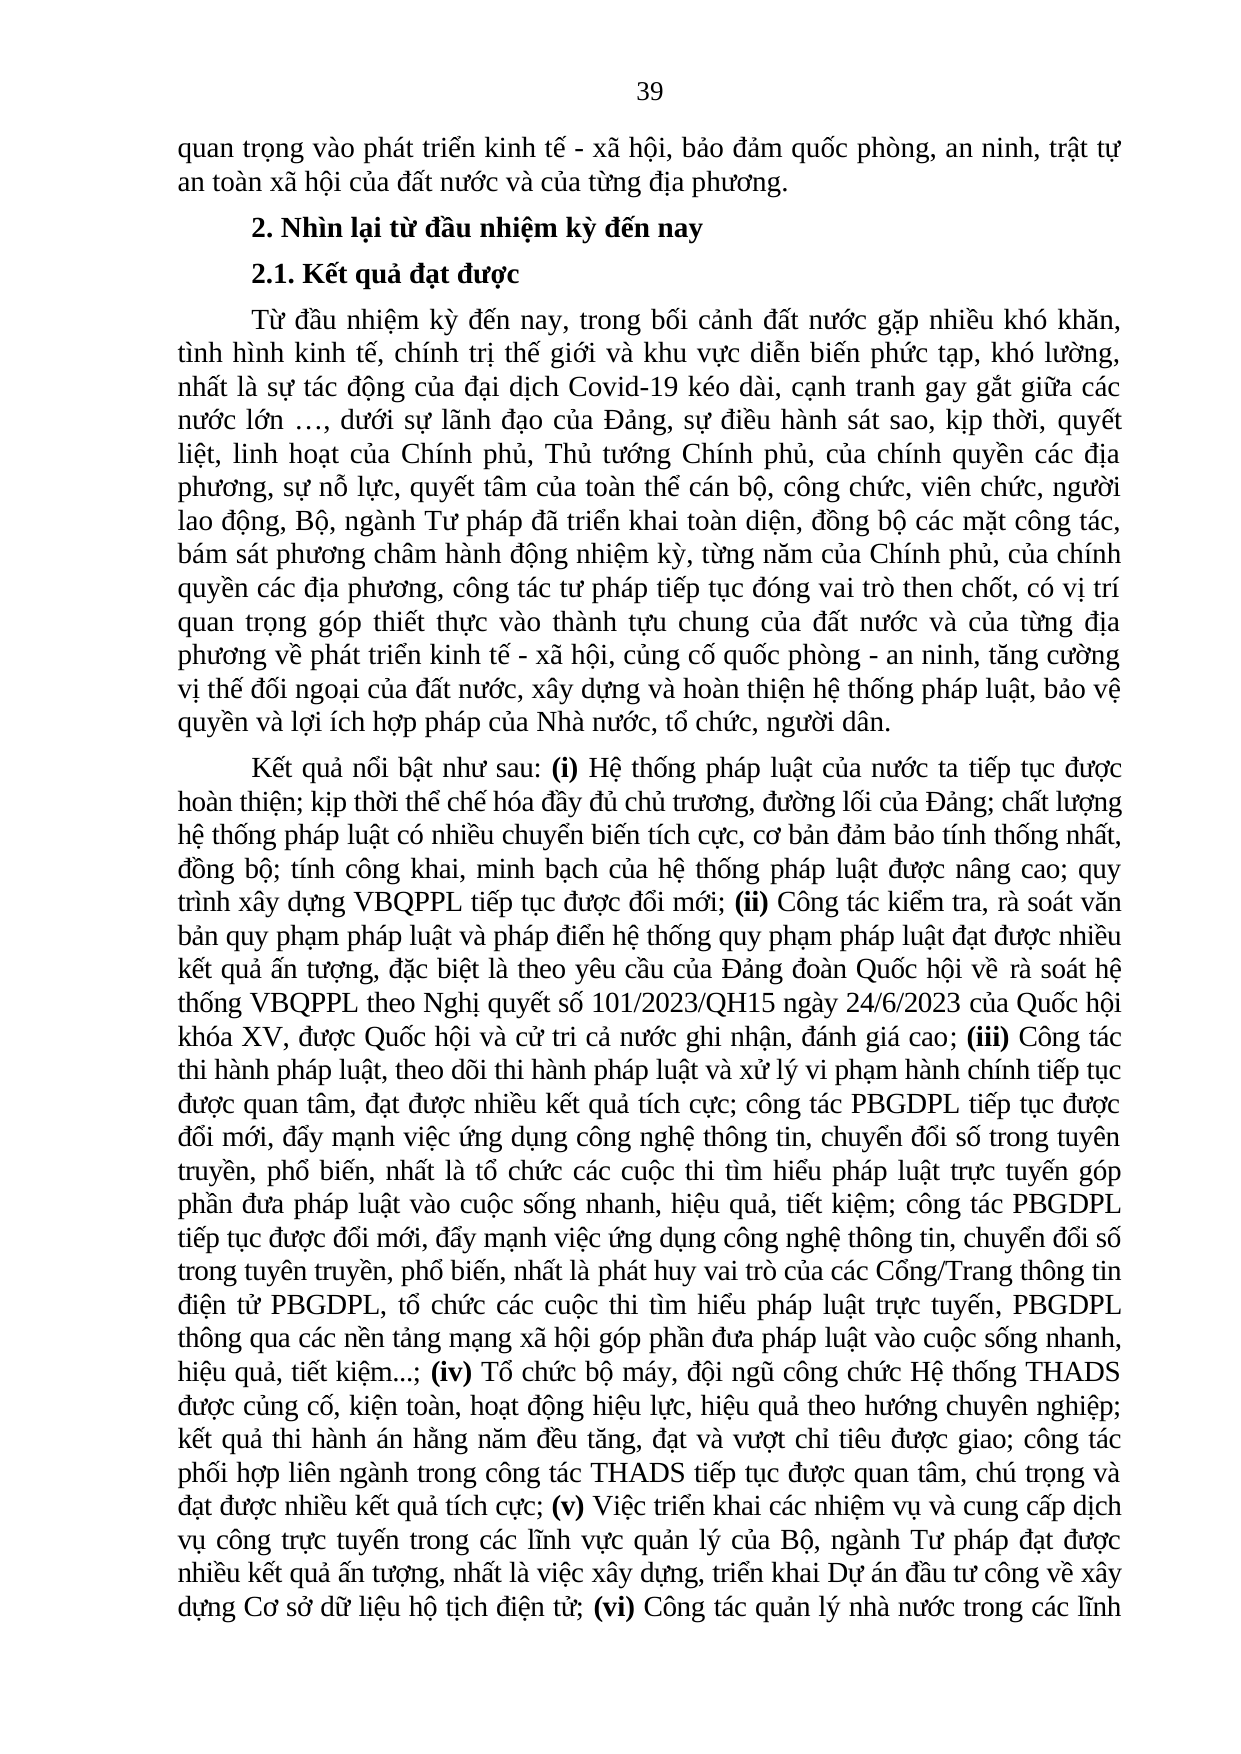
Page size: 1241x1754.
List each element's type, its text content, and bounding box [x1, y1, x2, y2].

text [177, 750, 1122, 1622]
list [177, 130, 1122, 197]
list 2.1. Kết quả đạt được [177, 256, 1122, 289]
list 2. Nhìn lại từ đầu nhiệm kỳ đến nay [177, 210, 1122, 243]
list Từ đầu nhiệm kỳ đến nay, trong bối cảnh đất nước gặp nhiều khó khăn, tình hình kinh tế, chính trị thế giới và khu vực diễn biến phức tạp, khó lường, nhất là sự tác động của đại dịch Covid-19 kéo dài, cạnh tranh gay gắt giữa các nước lớn …, dưới sự lãnh đạo của Đảng, sự điều hành sát sao, kịp thời, quyết liệt, linh hoạt của Chính phủ, Thủ tướng Chính phủ, của chính quyền các địa phương, sự nỗ lực, quyết tâm của toàn thể cán bộ, công chức, viên chức, người lao động, Bộ, ngành Tư pháp đã triển khai toàn diện, đồng bộ các mặt công tác, bám sát phương châm hành động nhiệm kỳ, từng năm của Chính phủ, của chính quyền các địa phương, công tác tư pháp tiếp tục đóng vai trò then chốt, có vị trí quan trọng góp thiết thực vào thành tựu chung của đất nước và của từng địa phương về phát triển kinh tế - xã hội, củng cố quốc phòng - an ninh, tăng cường vị thế đối ngoại của đất nước, xây dựng và hoàn thiện hệ thống pháp luật, bảo vệ quyền và lợi ích hợp pháp của Nhà nước, tổ chức, người dân. [177, 302, 1122, 738]
